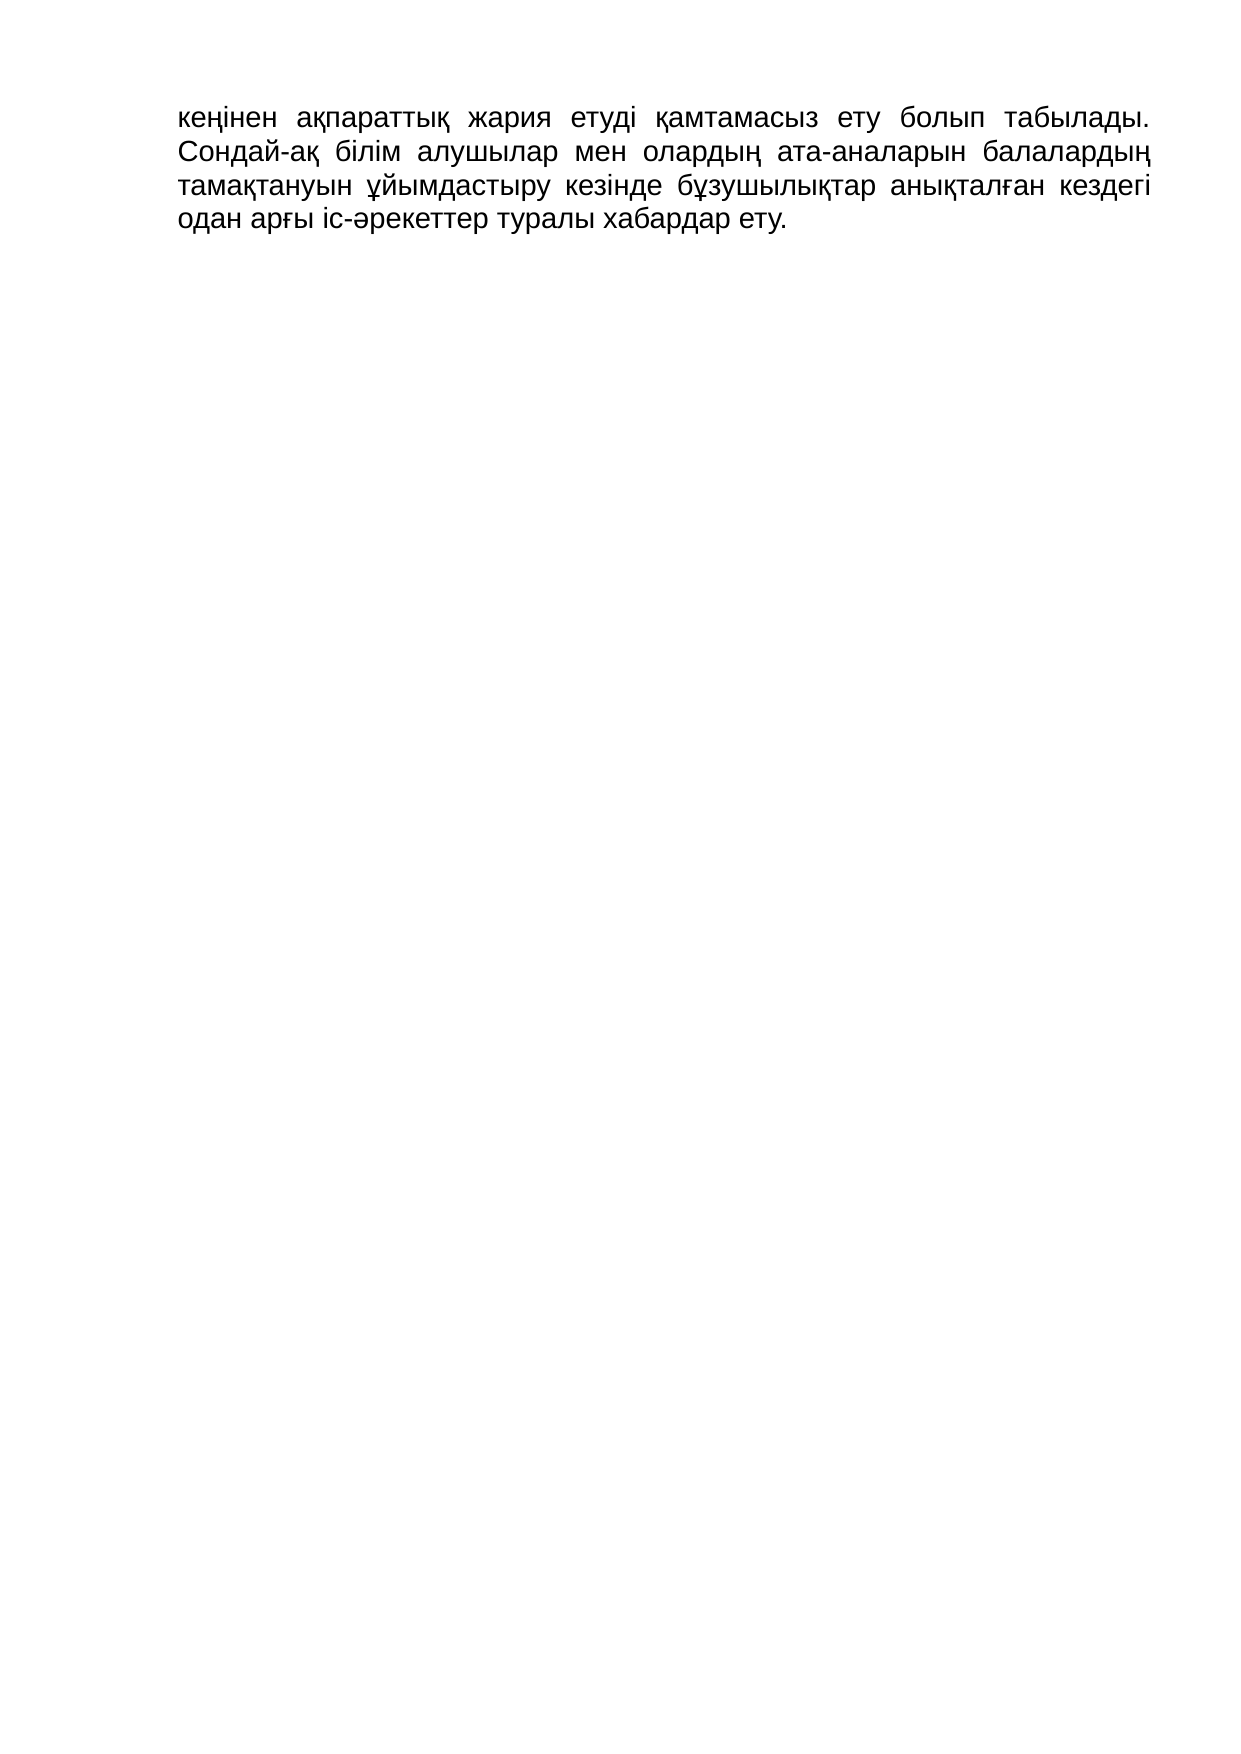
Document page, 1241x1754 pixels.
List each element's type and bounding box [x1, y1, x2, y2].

text [177, 100, 1152, 299]
